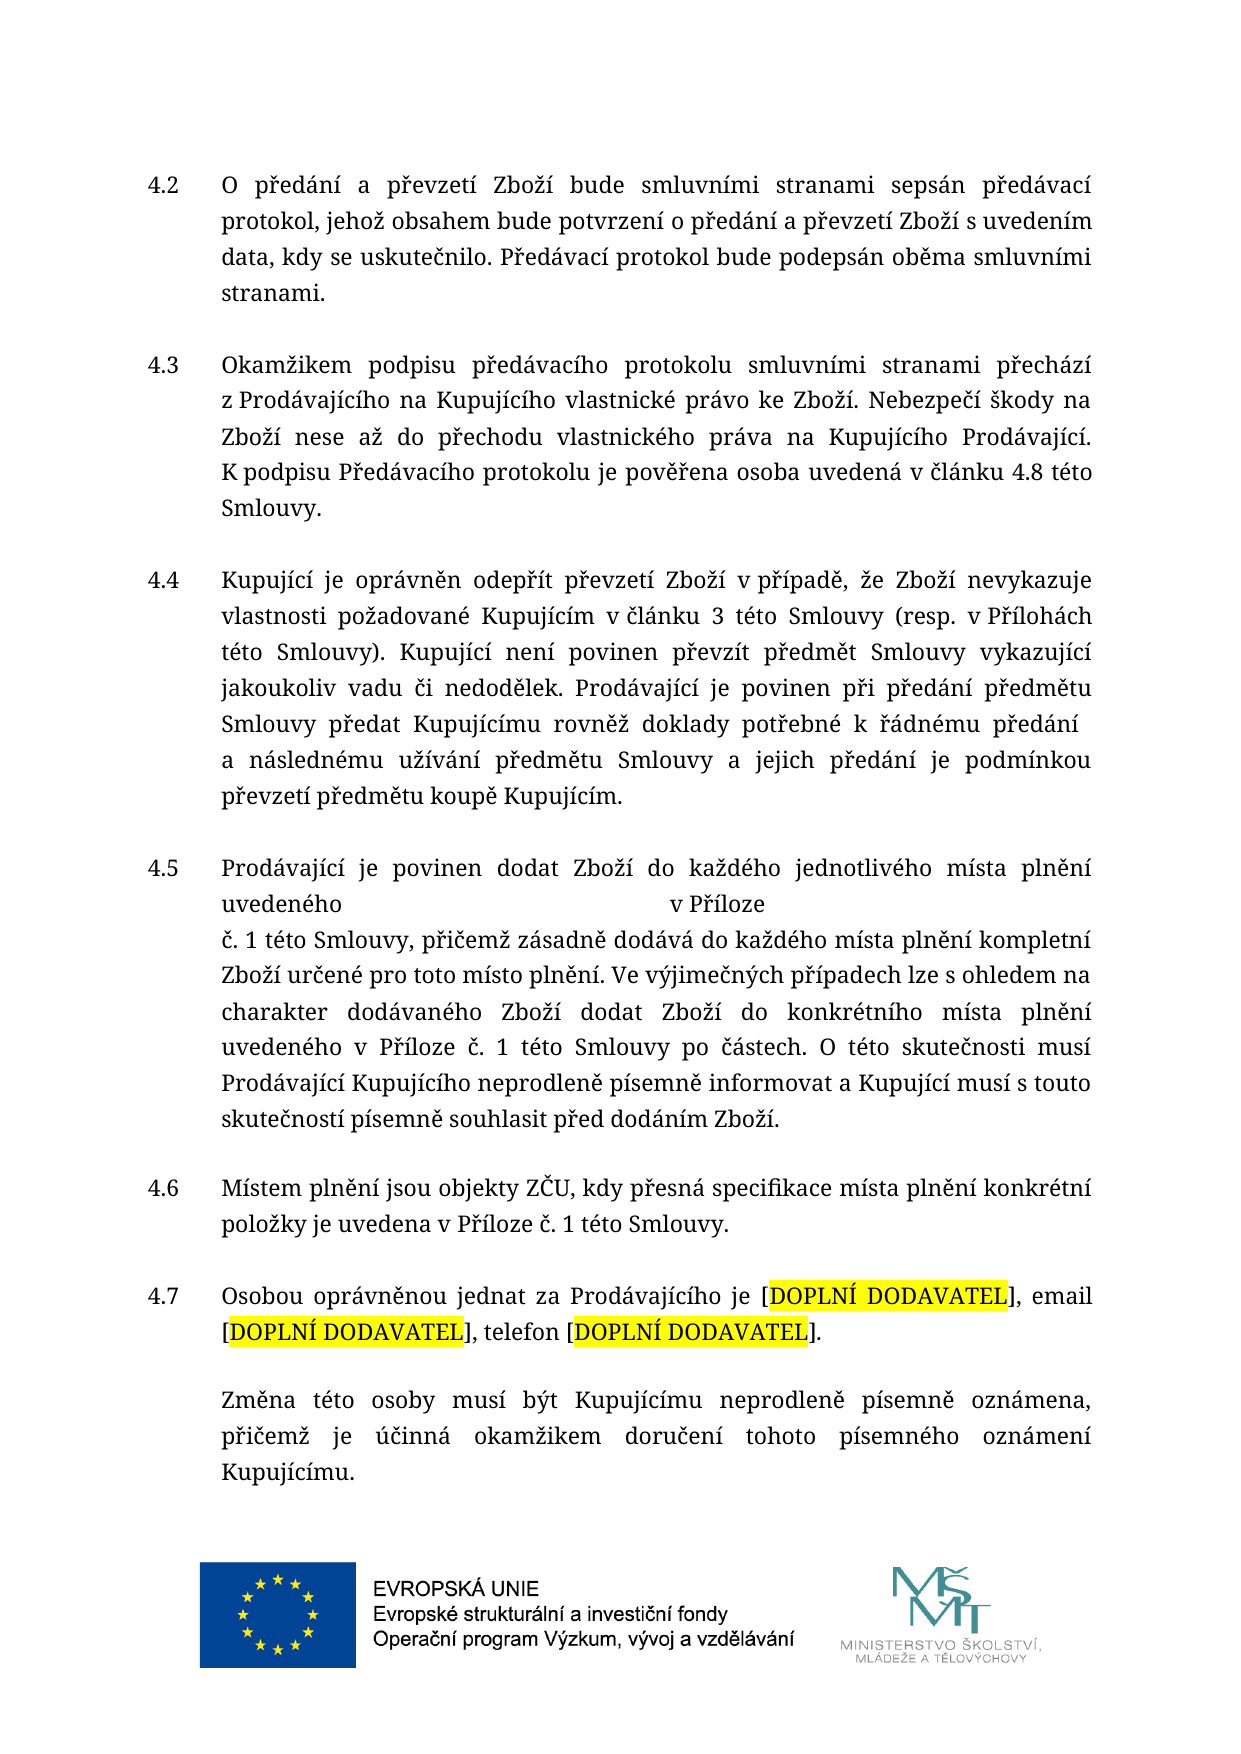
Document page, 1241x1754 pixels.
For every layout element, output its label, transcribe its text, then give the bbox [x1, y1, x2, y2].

picture [147, 1509, 1093, 1720]
text 4.6 Místem plnění jsou objekty ZČU, kdy přesná specifikace místa plnění konkrétní položky je uvedena v Příloze č. 1 této Smlouvy. [148, 1172, 1093, 1239]
text 4.2 O předání a převzetí Zboží bude smluvními stranami sepsán předávací protokol, jehož obsahem bude potvrzení o předání a převzetí Zboží s uvedením data, kdy se uskutečnilo. Předávací protokol bude podepsán oběma smluvními stranami. [148, 169, 1093, 308]
text Změna této osoby musí být Kupujícímu neprodleně písemně oznámena, přičemž je účinná okamžikem doručení tohoto písemného oznámení Kupujícímu. [221, 1384, 1093, 1487]
text 4.4 Kupující je oprávněn odepřít převzetí Zboží v případě, že Zboží nevykazuje vlastnosti požadované Kupujícím v článku 3 této Smlouvy (resp. v Přílohách této Smlouvy). Kupující není povinen převzít předmět Smlouvy vykazující jakoukoliv vadu či nedodělek. Prodávající je povinen při předání předmětu Smlouvy předat Kupujícímu rovněž doklady potřebné k řádnému předání a následnému užívání předmětu Smlouvy a jejich předání je podmínkou převzetí předmětu koupě Kupujícím. [148, 564, 1093, 811]
text 4.5 Prodávající je povinen dodat Zboží do každého jednotlivého místa plnění uvedeného v Příloze č. 1 této Smlouvy, přičemž zásadně dodává do každého místa plnění kompletní Zboží určené pro toto místo plnění. Ve výjimečných případech lze s ohledem na charakter dodávaného Zboží dodat Zboží do konkrétního místa plnění uvedeného v Příloze č. 1 této Smlouvy po částech. O této skutečnosti musí Prodávající Kupujícího neprodleně písemně informovat a Kupující musí s touto skutečností písemně souhlasit před dodáním Zboží. [148, 852, 1093, 1134]
text 4.7 Osobou oprávněnou jednat za Prodávajícího je [DOPLNÍ DODAVATEL], email [DOPLNÍ DODAVATEL], telefon [DOPLNÍ DODAVATEL]. [148, 1280, 1093, 1347]
text 4.3 Okamžikem podpisu předávacího protokolu smluvními stranami přechází z Prodávajícího na Kupujícího vlastnické právo ke Zboží. Nebezpečí škody na Zboží nese až do přechodu vlastnického práva na Kupujícího Prodávající. K podpisu Předávacího protokolu je pověřena osoba uvedená v článku 4.8 této Smlouvy. [148, 348, 1093, 523]
